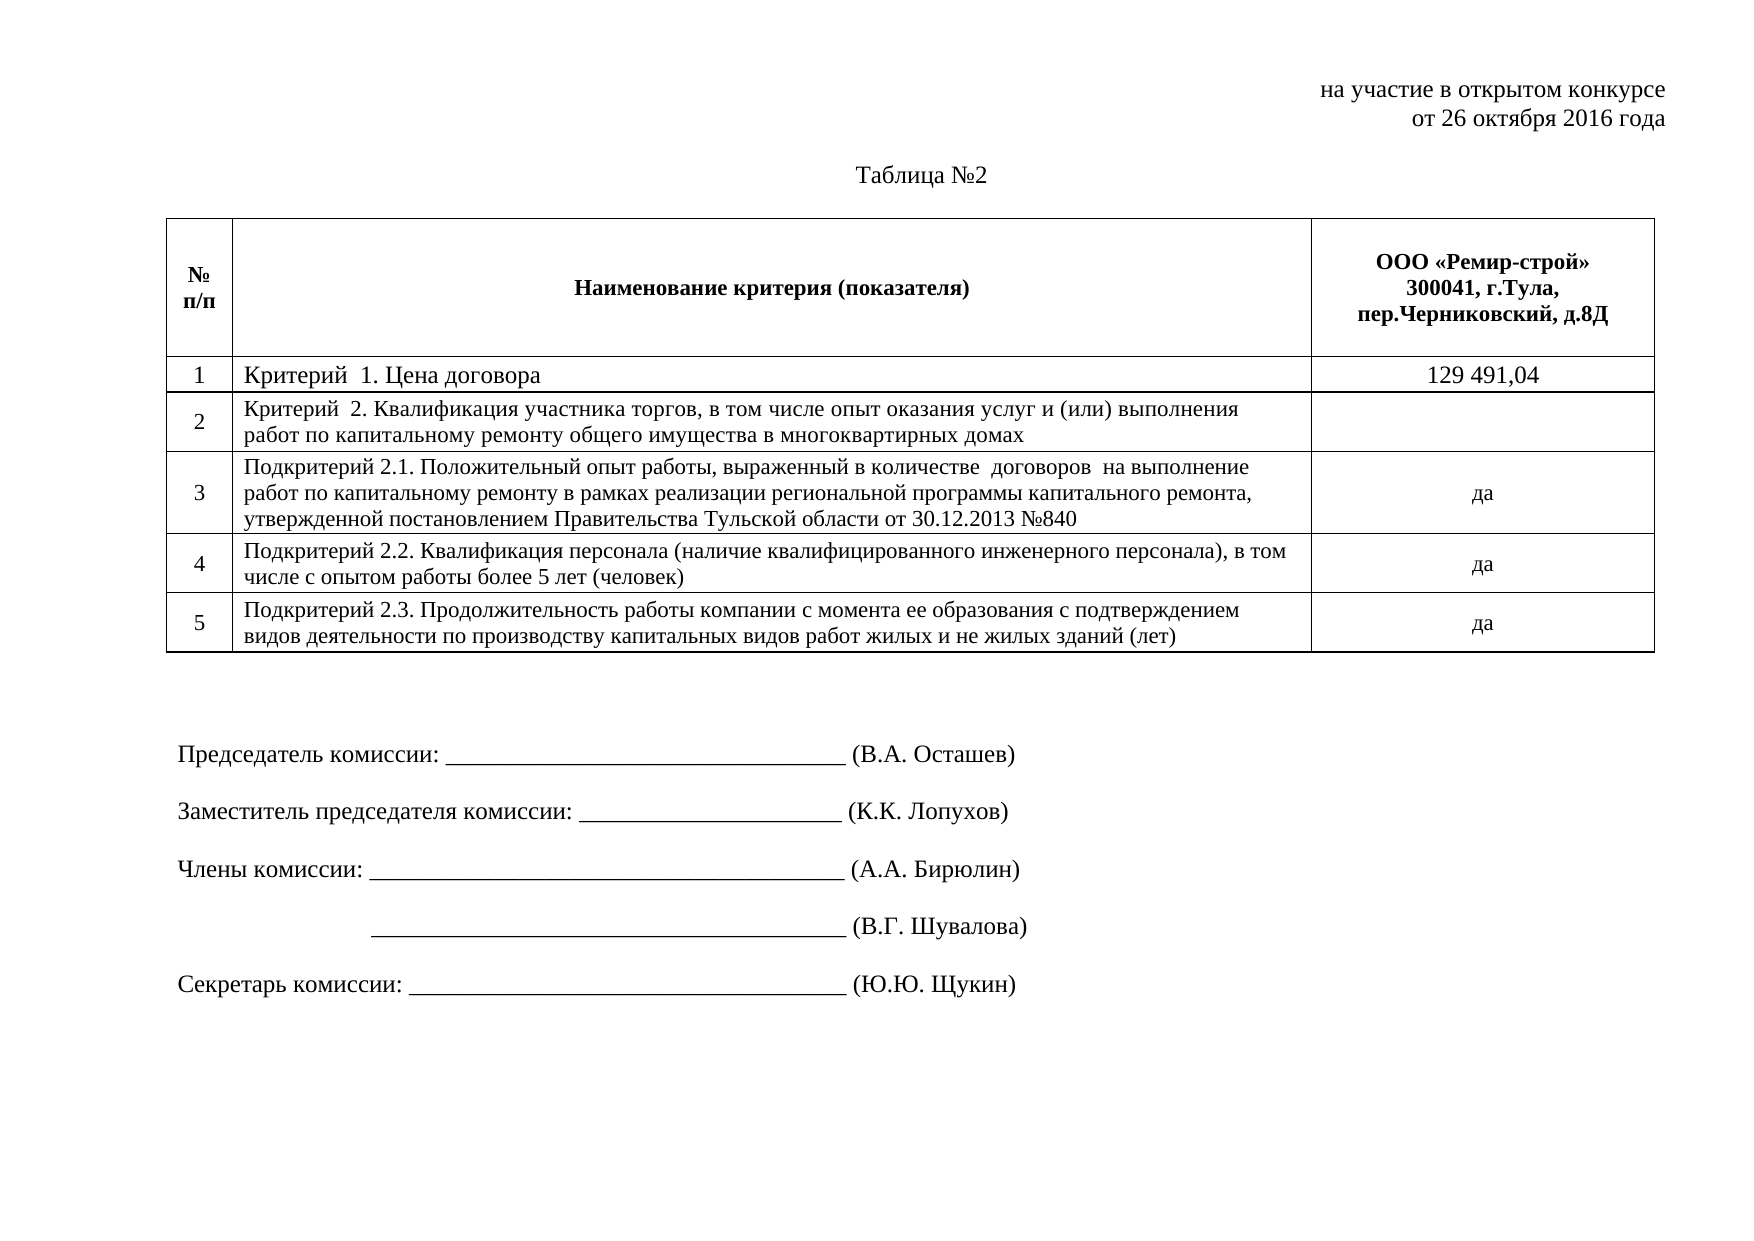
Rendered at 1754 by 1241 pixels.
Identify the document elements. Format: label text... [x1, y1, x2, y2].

table_cell 3 [167, 452, 232, 533]
table_cell 4 [167, 534, 232, 592]
text ______________________________________ (В.Г. Шувалова) [177, 911, 1665, 940]
table_cell Подкритерий 2.1. Положительный опыт работы, выраженный в количестве договоров на выполнение работ по капитальному ремонту в рамках реализации региональной программы капитального ремонта, утвержденной постановлением Правительства Тульской области от 30.12.2013 №840 [233, 452, 1311, 533]
text на участие в открытом конкурсе [960, 74, 1665, 103]
table_header ООО «Ремир-строй» 300041, г.Тула, пер.Черниковский, д.8Д [1312, 219, 1654, 356]
text Секретарь комиссии: ___________________________________ (Ю.Ю. Щукин) [177, 969, 1665, 997]
table_cell да [1312, 593, 1654, 651]
text Члены комиссии: ______________________________________ (А.А. Бирюлин) [177, 854, 1665, 882]
table_header № п/п [167, 219, 232, 356]
text Таблица №2 [177, 160, 1665, 189]
table_cell Критерий 2. Квалификация участника торгов, в том числе опыт оказания услуг и (или) выполнения работ по капитальному ремонту общего имущества в многоквартирных домах [233, 393, 1311, 451]
table_cell [1312, 393, 1654, 451]
table_cell да [1312, 534, 1654, 592]
table_cell Подкритерий 2.2. Квалификация персонала (наличие квалифицированного инженерного персонала), в том числе с опытом работы более 5 лет (человек) [233, 534, 1311, 592]
table_cell Критерий 1. Цена договора [233, 357, 1311, 391]
table_cell Подкритерий 2.3. Продолжительность работы компании с момента ее образования с подтверждением видов деятельности по производству капитальных видов работ жилых и не жилых зданий (лет) [233, 593, 1311, 651]
table_cell да [1312, 452, 1654, 533]
table_cell 2 [167, 393, 232, 451]
text от 26 октября 2016 года [960, 103, 1665, 131]
table_cell 5 [167, 593, 232, 651]
text Заместитель председателя комиссии: _____________________ (К.К. Лопухов) [177, 796, 1665, 825]
table_header Наименование критерия (показателя) [233, 219, 1311, 356]
table_cell 1 [167, 357, 232, 391]
text Председатель комиссии: ________________________________ (В.А. Осташев) [177, 739, 1665, 767]
table_cell 129 491,04 [1312, 357, 1654, 391]
